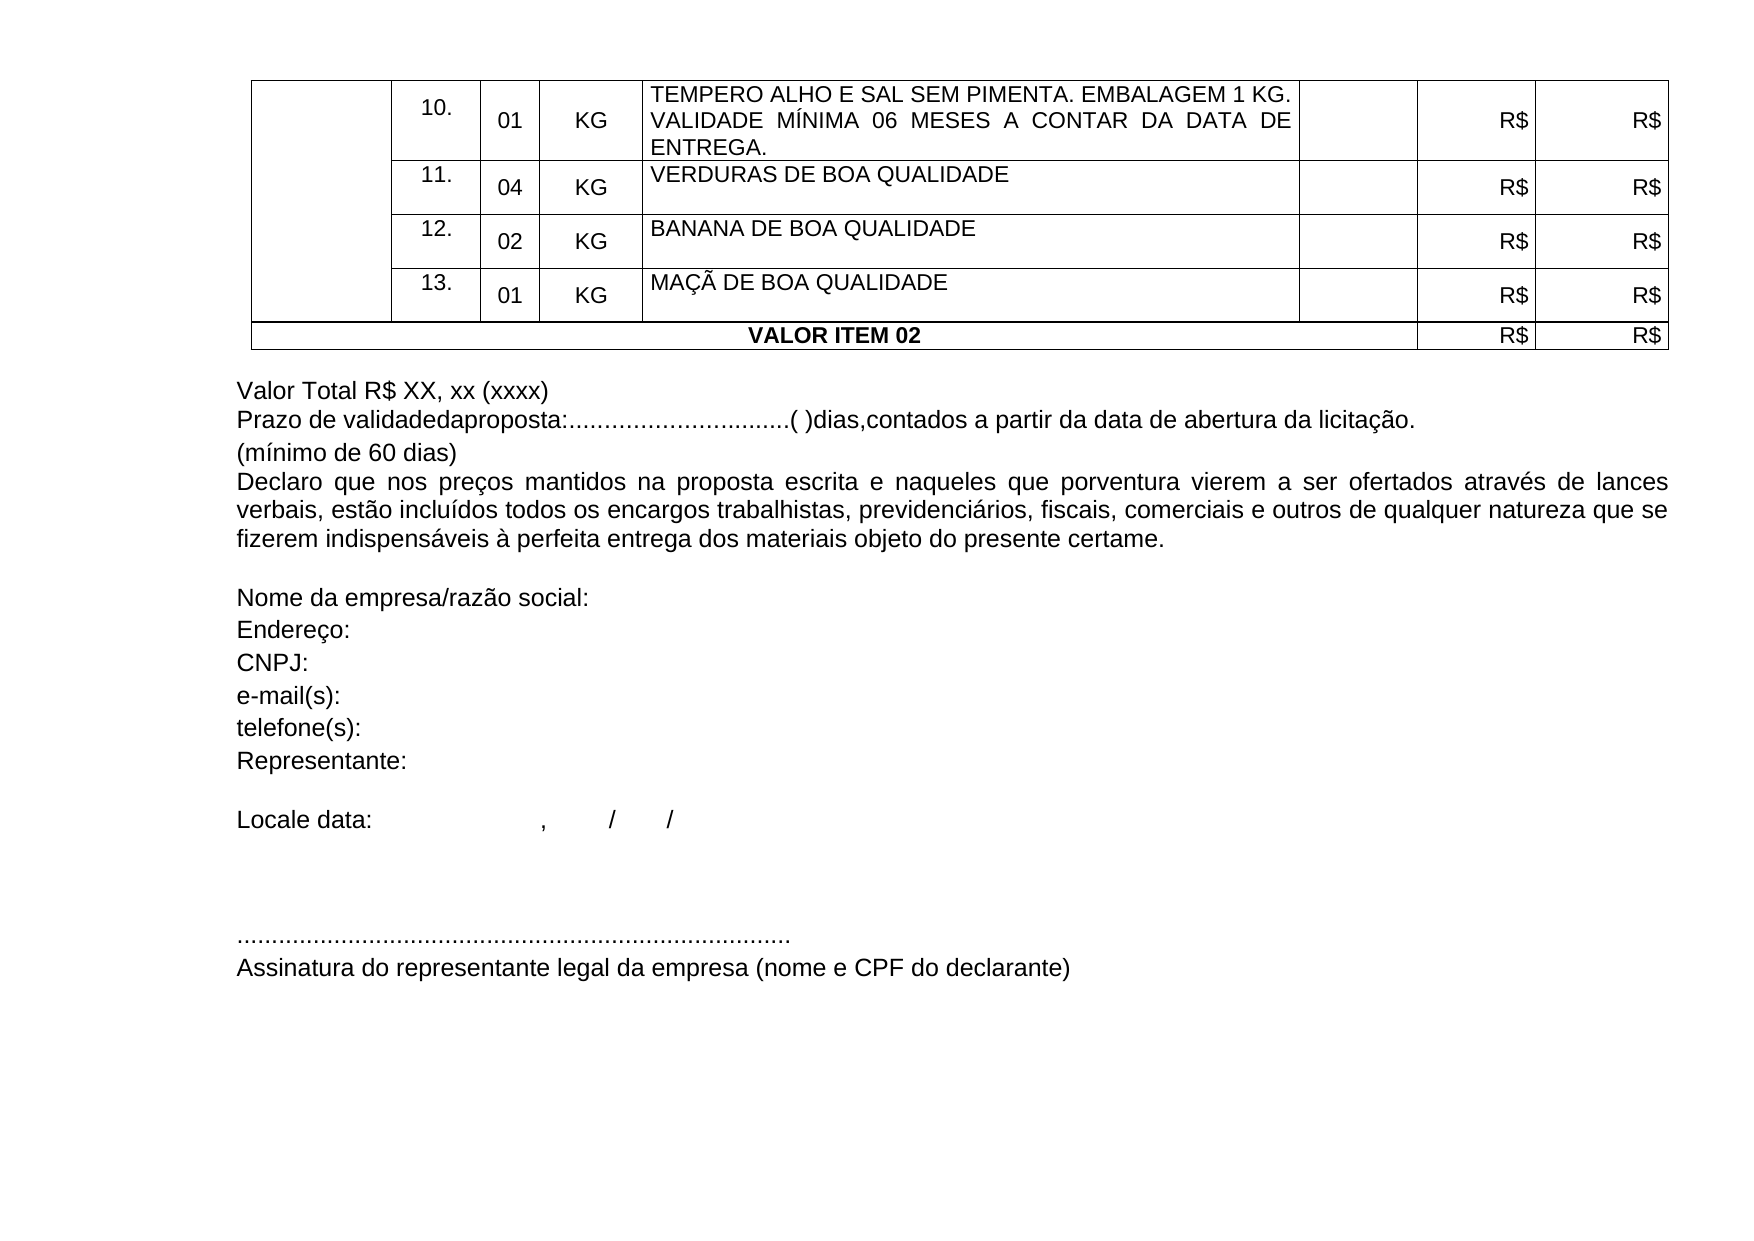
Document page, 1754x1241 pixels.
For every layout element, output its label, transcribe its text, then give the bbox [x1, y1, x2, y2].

table_cell KG [540, 269, 642, 321]
table_cell 01 [481, 81, 539, 160]
table_cell [392, 81, 480, 160]
table_cell [392, 269, 480, 321]
table_cell VERDURAS DE BOA QUALIDADE [643, 161, 1299, 214]
text Prazo de validadedaproposta: ..........( )dias,contados a partir da data de abertura da licitação. [236, 405, 1671, 434]
table_cell VALOR ITEM 02 [252, 323, 1417, 349]
table_cell [1300, 269, 1417, 321]
table_cell KG [540, 215, 642, 268]
text CNPJ: [236, 648, 1671, 677]
table_cell MAÇÃ DE BOA QUALIDADE [643, 269, 1299, 321]
table_cell [392, 161, 480, 214]
table_cell R$ [1536, 81, 1668, 160]
table_cell R$ [1418, 161, 1535, 214]
table_cell [1300, 81, 1417, 160]
table_cell R$ [1418, 269, 1535, 321]
table_cell R$ [1536, 161, 1668, 214]
table_cell R$ [1536, 215, 1668, 268]
table_cell 01 [481, 269, 539, 321]
table_cell R$ [1418, 215, 1535, 268]
text telefone(s): [236, 713, 1671, 742]
text Representante: [236, 746, 1671, 775]
table_cell R$ [1418, 323, 1535, 349]
table_cell KG [540, 161, 642, 214]
text Nome da empresa/razão social: [236, 582, 1671, 611]
table_cell BANANA DE BOA QUALIDADE [643, 215, 1299, 268]
text Valor Total R$ XX, xx (xxxx) [236, 376, 1671, 405]
text (mínimo de 60 dias) [236, 438, 1671, 467]
text e-mail(s): [236, 681, 1671, 709]
table_cell R$ [1536, 269, 1668, 321]
text ................................................................................ [236, 920, 1671, 949]
table_cell [1300, 161, 1417, 214]
table_cell 04 [481, 161, 539, 214]
text Locale data: , / / [236, 805, 1671, 833]
table_cell KG [540, 81, 642, 160]
text Endereço: [236, 615, 1671, 644]
text Assinatura do representante legal da empresa (nome e CPF do declarante) [236, 953, 1671, 981]
table_cell 02 [481, 215, 539, 268]
table_cell TEMPERO ALHO E SAL SEM PIMENTA. EMBALAGEM 1 KG. VALIDADE MÍNIMA 06 MESES A CONTAR DA DATA DE ENTREGA. [643, 81, 1299, 160]
table_cell R$ [1536, 323, 1668, 349]
table_cell [392, 215, 480, 268]
table_cell R$ [1418, 81, 1535, 160]
table_cell [1300, 215, 1417, 268]
text Declaro que nos preços mantidos na proposta escrita e naqueles que porventura vierem a ser ofertados através de lances verbais, estão incluídos todos os encargos trabalhistas, previdenciários, fiscais, comerciais e outros de qualquer natureza que se fizerem indispensáveis à perfeita entrega dos materiais objeto do presente certame. [236, 467, 1671, 553]
